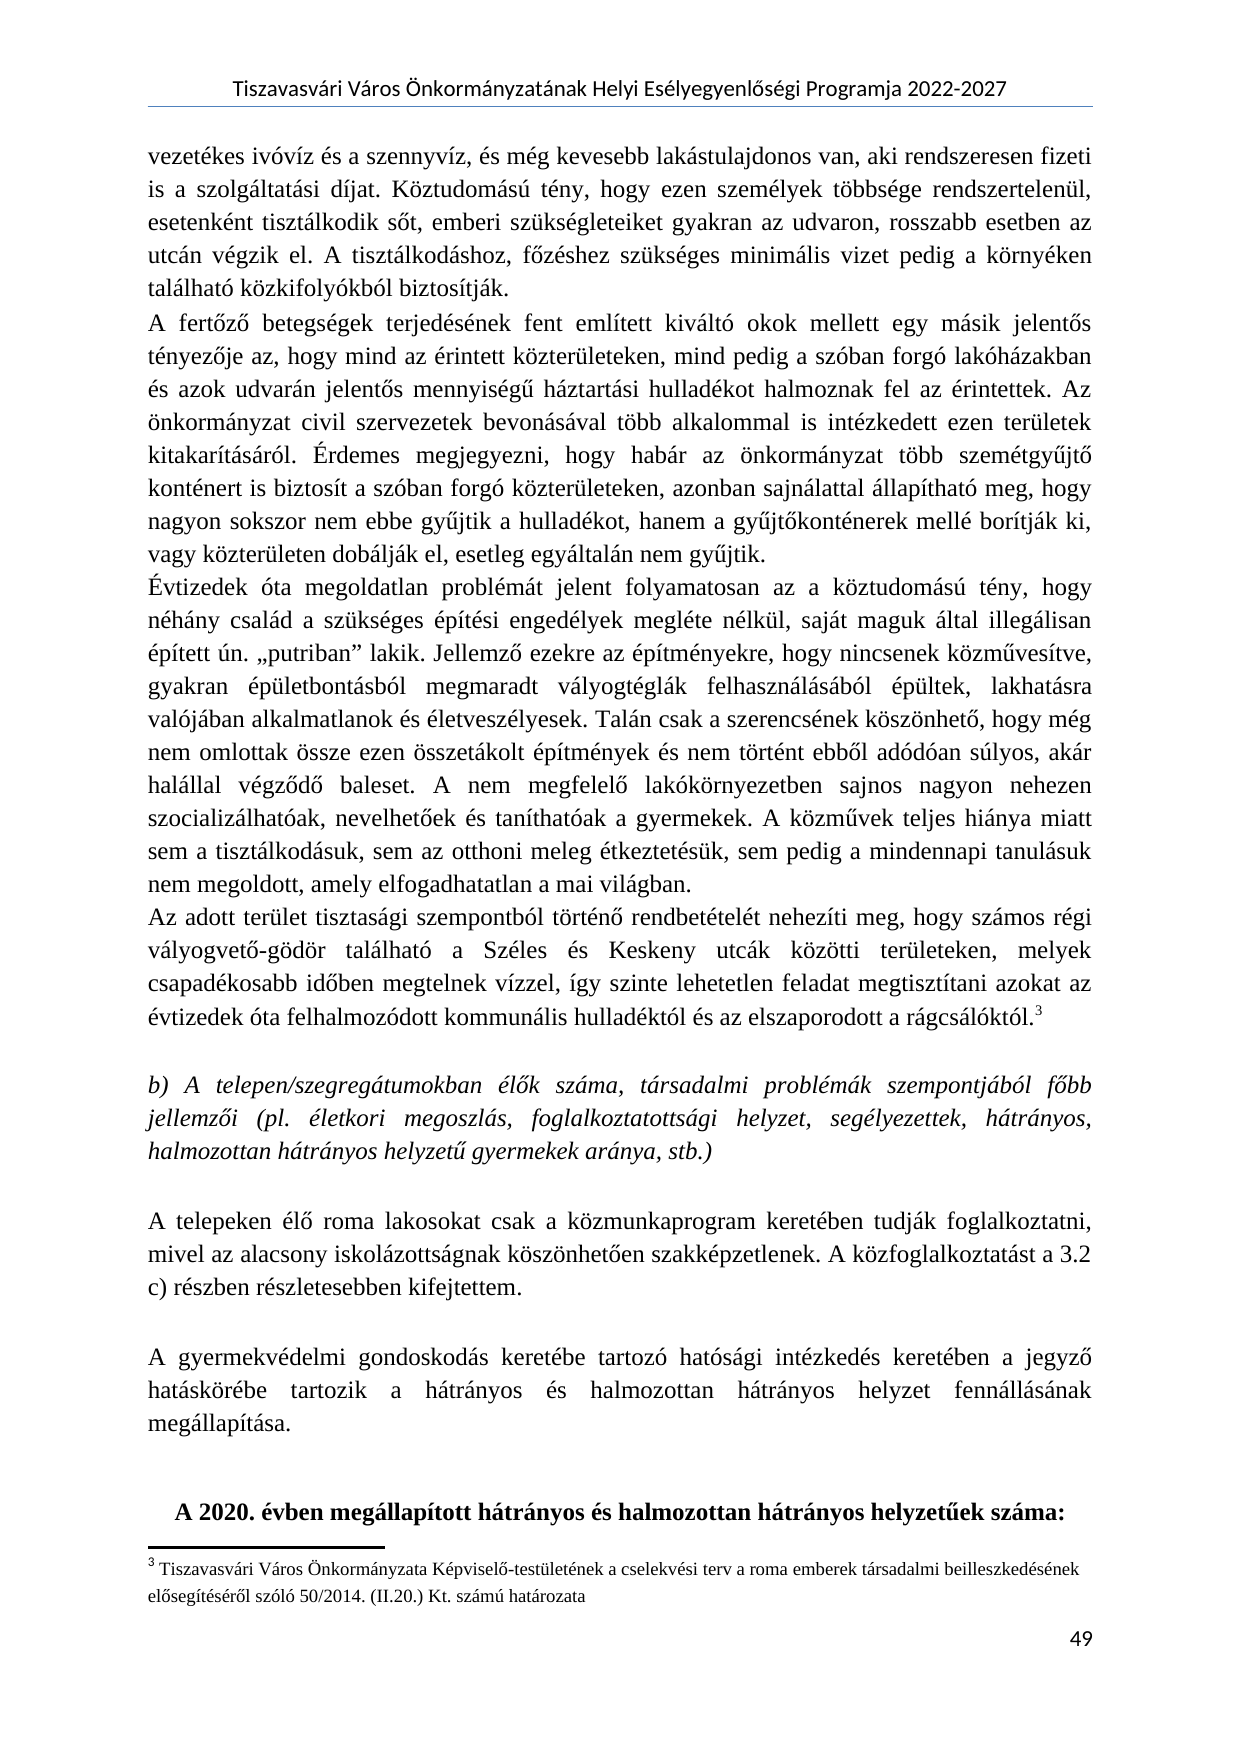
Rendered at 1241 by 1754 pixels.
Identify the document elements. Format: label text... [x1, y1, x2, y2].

text A telepeken élő roma lakosokat csak a közmunkaprogram keretében tudják foglalkoztatni, mivel az alacsony iskolázottságnak köszönhetően szakképzetlenek. A közfoglalkoztatást a 3.2 c) részben részletesebben kifejtettem. [148, 1206, 1093, 1301]
text A 2020. évben megállapított hátrányos és halmozottan hátrányos helyzetűek száma: [148, 1497, 1093, 1526]
text Az adott terület tisztasági szempontból történő rendbetételét nehezíti meg, hogy számos régi vályogvető-gödör található a Széles és Keskeny utcák közötti területeken, melyek csapadékosabb időben megtelnek vízzel, így szinte lehetetlen feladat megtisztítani azokat az évtizedek óta felhalmozódott kommunális hulladéktól és az elszaporodott a rágcsálóktól. [148, 902, 1093, 1030]
text Évtizedek óta megoldatlan problémát jelent folyamatosan az a köztudomású tény, hogy néhány család a szükséges építési engedélyek megléte nélkül, saját maguk által illegálisan épített ún. „putriban” lakik. Jellemző ezekre az építményekre, hogy nincsenek közművesítve, gyakran épületbontásból megmaradt vályogtéglák felhasználásából épültek, lakhatásra valójában alkalmatlanok és életveszélyesek. Talán csak a szerencsének köszönhető, hogy még nem omlottak össze ezen összetákolt építmények és nem történt ebből adódóan súlyos, akár halállal végződő baleset. A nem megfelelő lakókörnyezetben sajnos nagyon nehezen szocializálhatóak, nevelhetőek és taníthatóak a gyermekek. A közművek teljes hiánya miatt sem a tisztálkodásuk, sem az otthoni meleg étkeztetésük, sem pedig a mindennapi tanulásuk nem megoldott, amely elfogadhatatlan a mai világban. [148, 572, 1093, 898]
text b) A telepen/szegregátumokban élők száma, társadalmi problémák szempontjából főbb jellemzői (pl. életkori megoszlás, foglalkoztatottsági helyzet, segélyezettek, hátrányos, halmozottan hátrányos helyzetű gyermekek aránya, stb.) [148, 1070, 1093, 1164]
text A fertőző betegségek terjedésének fent említett kiváltó okok mellett egy másik jelentős tényezője az, hogy mind az érintett közterületeken, mind pedig a szóban forgó lakóházakban és azok udvarán jelentős mennyiségű háztartási hulladékot halmoznak fel az érintettek. Az önkormányzat civil szervezetek bevonásával több alkalommal is intézkedett ezen területek kitakarításáról. Érdemes megjegyezni, hogy habár az önkormányzat több szemétgyűjtő konténert is biztosít a szóban forgó közterületeken, azonban sajnálattal állapítható meg, hogy nagyon sokszor nem ebbe gyűjtik a hulladékot, hanem a gyűjtőkonténerek mellé borítják ki, vagy közterületen dobálják el, esetleg egyáltalán nem gyűjtik. [148, 308, 1093, 568]
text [148, 141, 1093, 302]
text A gyermekvédelmi gondoskodás keretébe tartozó hatósági intézkedés keretében a jegyző hatáskörébe tartozik a hátrányos és halmozottan hátrányos helyzet fennállásának megállapítása. [148, 1342, 1093, 1437]
